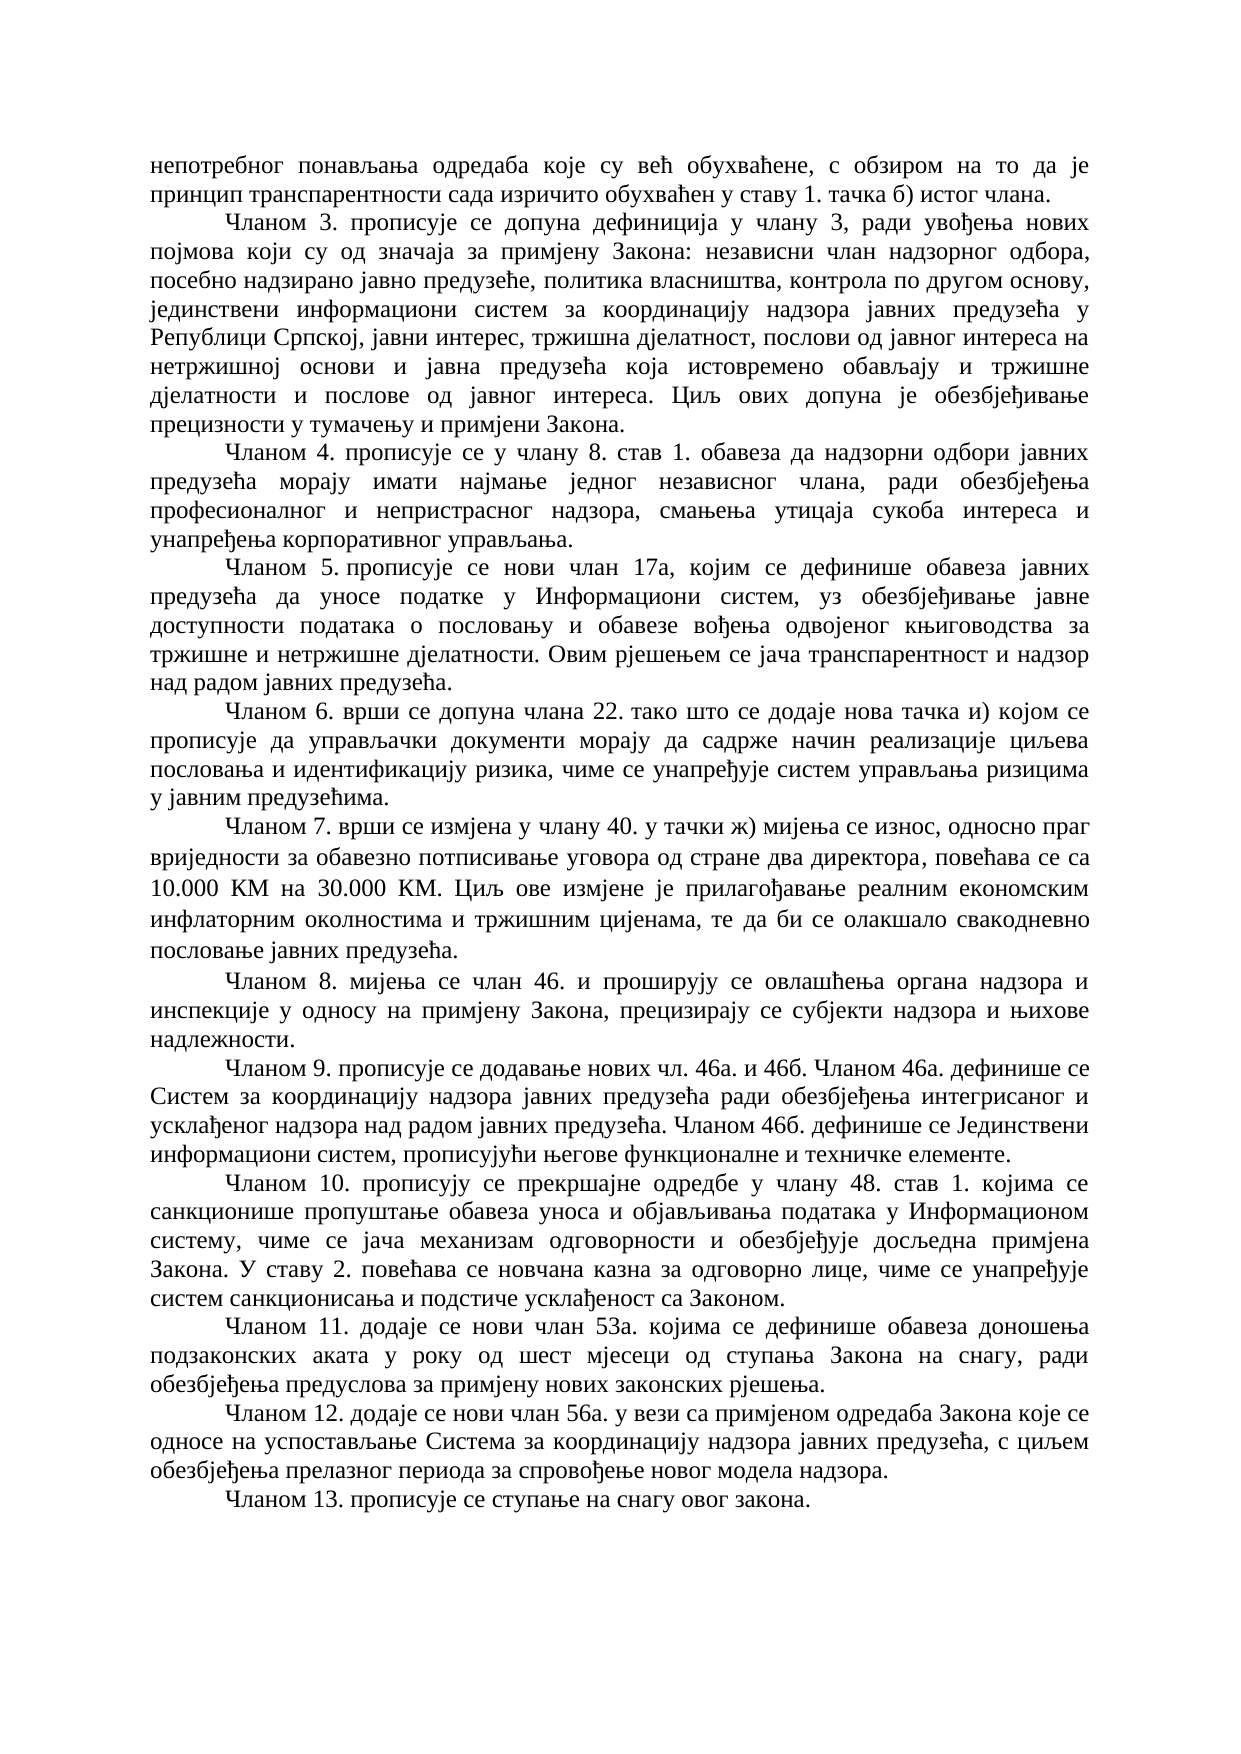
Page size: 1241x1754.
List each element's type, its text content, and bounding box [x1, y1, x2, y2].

text Чланом 3. прописује се допуна дефиниција у члану 3, ради увођења нових појмова који су од значаја за примјену Закона: независни члан надзорног одбора, посебно надзирано јавно предузеће, политика власништва, контрола по другом основу, јединствени информациони систем за координацију надзора јавних предузећа у Републици Српској, јавни интерес, тржишна дјелатност, послови од јавног интереса на нетржишној основи и јавна предузећа која истовремено обављају и тржишне дјелатности и послове од јавног интереса. Циљ ових допуна је обезбјеђивање прецизности у тумачењу и примјени Закона. [150, 207, 1090, 437]
text Чланом 13. прописује се ступање на снагу овог закона. [150, 1484, 1090, 1513]
text Чланом 5. прописује се нови члан 17а, којим се дефинише обавеза јавних предузећа да уносе податке у Информациони систем, уз обезбјеђивање јавне доступности података о пословању и обавезе вођења одвојеног књиговодства за тржишне и нетржишне дјелатности. Овим рјешењем се јача транспарентност и надзор над радом јавних предузећа. [150, 552, 1090, 696]
text Чланом 6. врши се допуна члана 22. тако што се додаје нова тачка и) којом се прописује да управљачки документи морају да садрже начин реализације циљева пословања и идентификацију ризика, чиме се унапређује систем управљања ризицима у јавним предузећима. [150, 696, 1090, 811]
text Чланом 12. додаје се нови члан 56а. у вези са примјеном одредаба Закона које се односе на успостављање Система за координацију надзора јавних предузећа, с циљем обезбјеђења прелазног периода за спровођење новог модела надзора. [150, 1398, 1090, 1484]
text Чланом 9. прописује се додавање нових чл. 46а. и 46б. Чланом 46а. дефинише се Систем за координацију надзора јавних предузећа ради обезбјеђења интегрисаног и усклађеног надзора над радом јавних предузећа. Чланом 46б. дефинише се Јединствени информациони систем, прописујући његове функционалне и техничке елементе. [150, 1053, 1090, 1168]
text Чланом 7. врши се измјена у члану 40. у тачки ж) мијења се износ, односно праг вриједности за обавезно потписивање уговора од стране два директора, повећава се са 10.000 КМ на 30.000 КМ. Циљ ове измјене је прилагођавање реалним економским инфлаторним околностима и тржишним цијенама, те да би се олакшало свакодневно пословање јавних предузећа. [150, 811, 1090, 964]
text Чланом 10. прописују се прекршајне одредбе у члану 48. став 1. којима се санкционише пропуштање обавеза уноса и објављивања података у Информационом систему, чиме се јача механизам одговорности и обезбјеђује досљедна примјена Закона. У ставу 2. повећава се новчана казна за одговорно лице, чиме се унапређује систем санкционисања и подстиче усклађеност са Законом. [150, 1168, 1090, 1311]
text Чланом 4. прописује се у члану 8. став 1. обавеза да надзорни одбори јавних предузећа морају имати најмање једног независног члана, ради обезбјеђења професионалног и непристрасног надзора, смањења утицаја сукоба интереса и унапређења корпоративног управљања. [150, 437, 1090, 552]
text Чланом 11. додаје се нови члан 53а. којима се дефинише обавеза доношења подзаконских аката у року од шест мјесеци од ступања Закона на снагу, ради обезбјеђења предуслова за примјену нових законских рјешења. [150, 1311, 1090, 1398]
text Чланом 8. мијења се члан 46. и проширују се овлашћења органа надзора и инспекције у односу на примјену Закона, прецизирају се субјекти надзора и њихове надлежности. [150, 966, 1090, 1053]
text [150, 150, 1090, 207]
